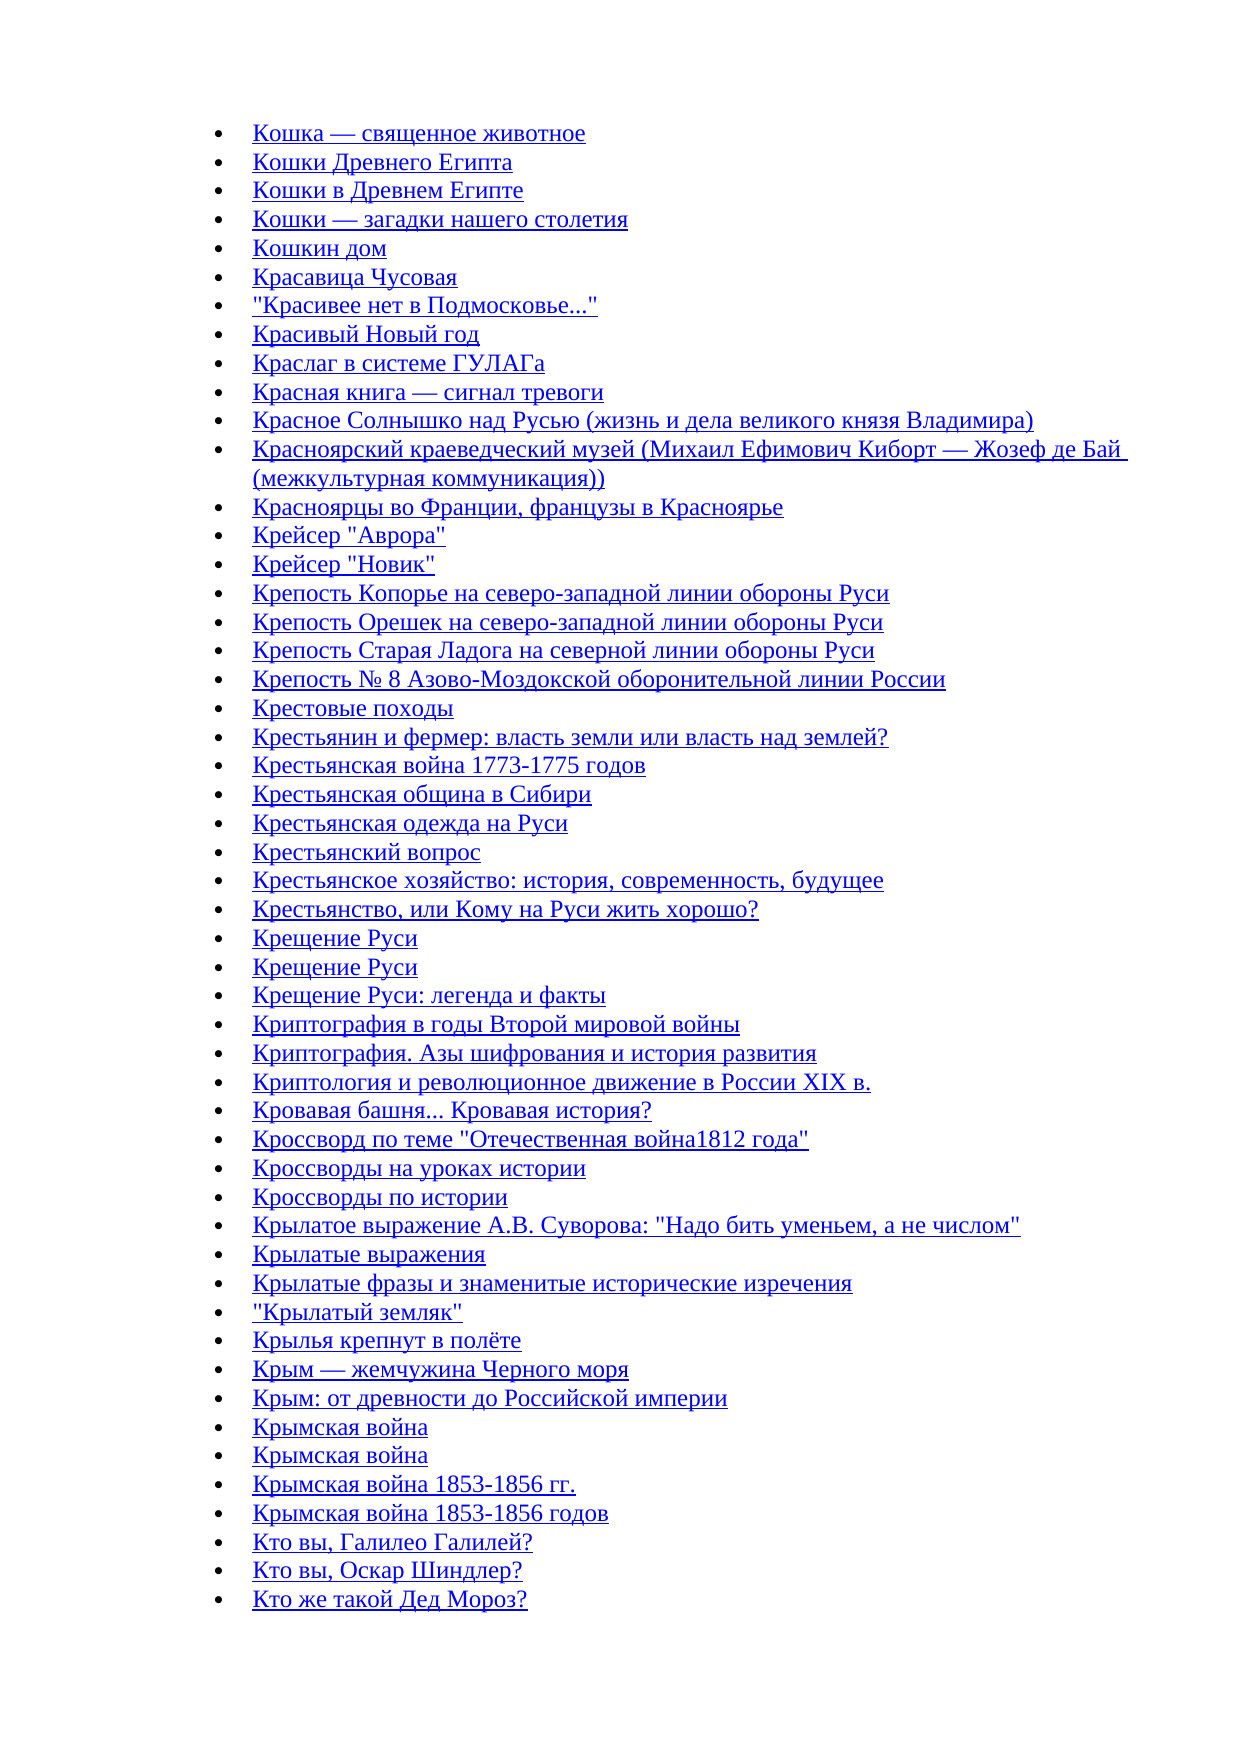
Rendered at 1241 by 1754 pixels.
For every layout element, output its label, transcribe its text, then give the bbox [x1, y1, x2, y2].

list Красавица Чусовая [215, 262, 1152, 291]
list Красноярский краеведческий музей (Михаил Ефимович Киборт — Жозеф де Бай (межкультурная коммуникация)) [215, 434, 1152, 492]
list Крепость Копорье на северо-западной линии обороны Руси [215, 578, 1152, 607]
list Крепость Старая Ладога на северной линии обороны Руси [215, 636, 1152, 664]
list Крылатые выражения [215, 1239, 1152, 1268]
list Кошки — загадки нашего столетия [215, 204, 1152, 233]
list Крещение Руси [215, 923, 1152, 952]
list Кошки в Древнем Египте [215, 176, 1152, 204]
list Крепость Орешек на северо-западной линии обороны Руси [215, 607, 1152, 636]
list Красная книга — сигнал тревоги [215, 377, 1152, 406]
list Крылья крепнут в полёте [215, 1326, 1152, 1354]
list Крещение Руси: легенда и факты [215, 981, 1152, 1009]
list Крестовые походы [215, 693, 1152, 722]
list Крестьянская война 1773-1775 годов [215, 751, 1152, 779]
list Крестьянское хозяйство: история, современность, будущее [215, 866, 1152, 894]
list Крепость № 8 Азово-Моздокской оборонительной линии России [215, 664, 1152, 693]
list Кто же такой Дед Мороз? [215, 1584, 1152, 1613]
list Краслаг в системе ГУЛАГа [215, 348, 1152, 377]
list Крещение Руси [215, 952, 1152, 981]
list Крым — жемчужина Черного моря [215, 1354, 1152, 1383]
list Крестьянский вопрос [215, 837, 1152, 866]
list Крымская война 1853-1856 гг. [215, 1469, 1152, 1498]
list Кошка — священное животное [215, 118, 1152, 147]
list Кто вы, Оскар Шиндлер? [215, 1556, 1152, 1584]
list Красивый Новый год [215, 319, 1152, 348]
list Крейсер "Аврора" [215, 521, 1152, 549]
list Кошки Древнего Египта [215, 147, 1152, 176]
list Кошкин дом [215, 233, 1152, 262]
list Крым: от древности до Российской империи [215, 1383, 1152, 1412]
list Крымская война [215, 1412, 1152, 1441]
list Кто вы, Галилео Галилей? [215, 1527, 1152, 1556]
list Кроссворды по истории [215, 1182, 1152, 1211]
list Крымская война 1853-1856 годов [215, 1498, 1152, 1527]
list Крейсер "Новик" [215, 549, 1152, 578]
list Красное Солнышко над Русью (жизнь и дела великого князя Владимира) [215, 406, 1152, 434]
list Криптография в годы Второй мировой войны [215, 1009, 1152, 1038]
list Кроссворд по теме "Отечественная война1812 года" [215, 1124, 1152, 1153]
list Красноярцы во Франции, французы в Красноярье [215, 492, 1152, 521]
list Крымская война [215, 1441, 1152, 1469]
list Крестьянство, или Кому на Руси жить хорошо? [215, 894, 1152, 923]
list Крылатые фразы и знаменитые исторические изречения [215, 1268, 1152, 1297]
list "Крылатый земляк" [215, 1297, 1152, 1326]
list "Красивее нет в Подмосковье..." [215, 291, 1152, 319]
list Криптология и революционное движение в России XIX в. [215, 1067, 1152, 1096]
list Криптография. Азы шифрования и история развития [215, 1038, 1152, 1067]
list Кровавая башня... Кровавая история? [215, 1096, 1152, 1124]
list Кроссворды на уроках истории [215, 1153, 1152, 1182]
list Крестьянин и фермер: власть земли или власть над землей? [215, 722, 1152, 751]
list Крестьянская одежда на Руси [215, 808, 1152, 837]
list Крестьянская община в Сибири [215, 779, 1152, 808]
list Крылатое выражение А.В. Суворова: "Надо бить уменьем, а не числом" [215, 1211, 1152, 1239]
